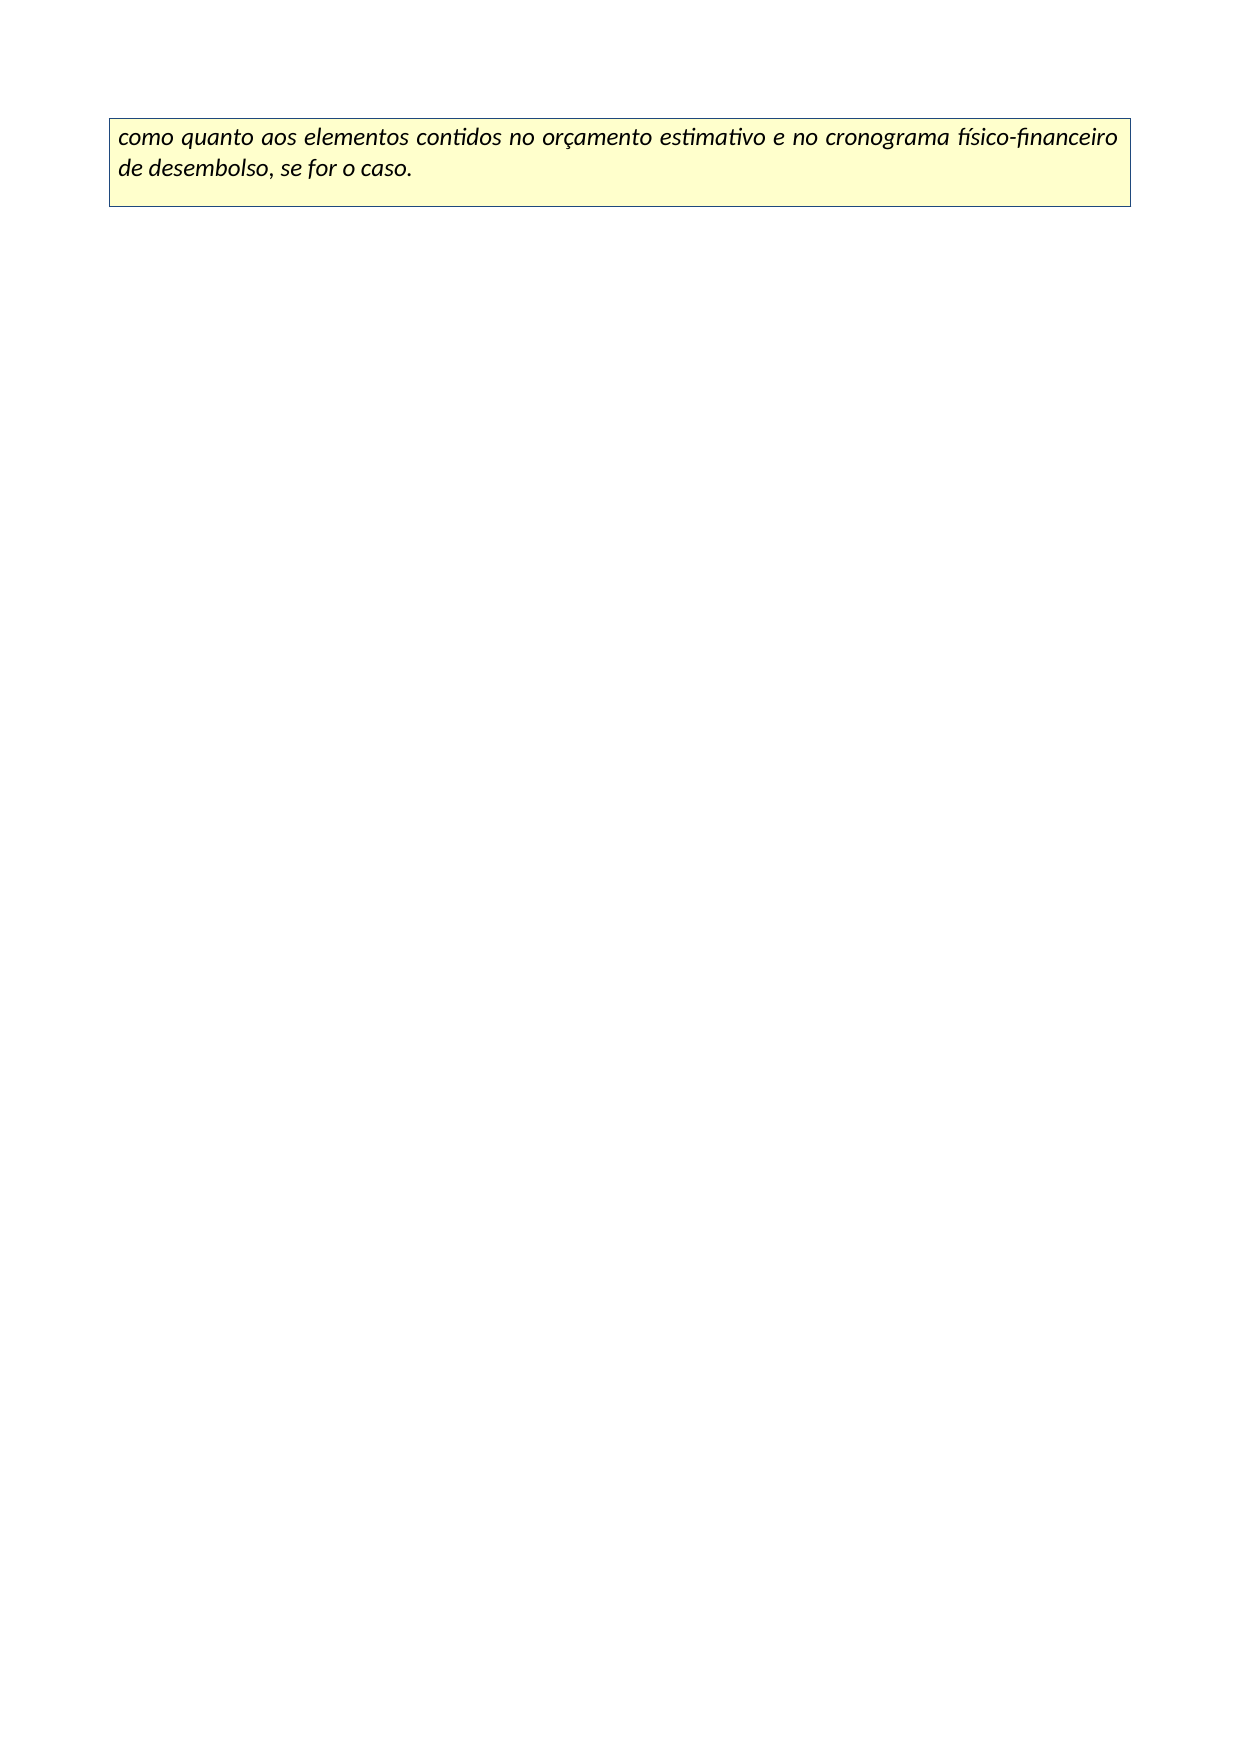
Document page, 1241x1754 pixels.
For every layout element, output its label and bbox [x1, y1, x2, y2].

text [110, 119, 1130, 179]
